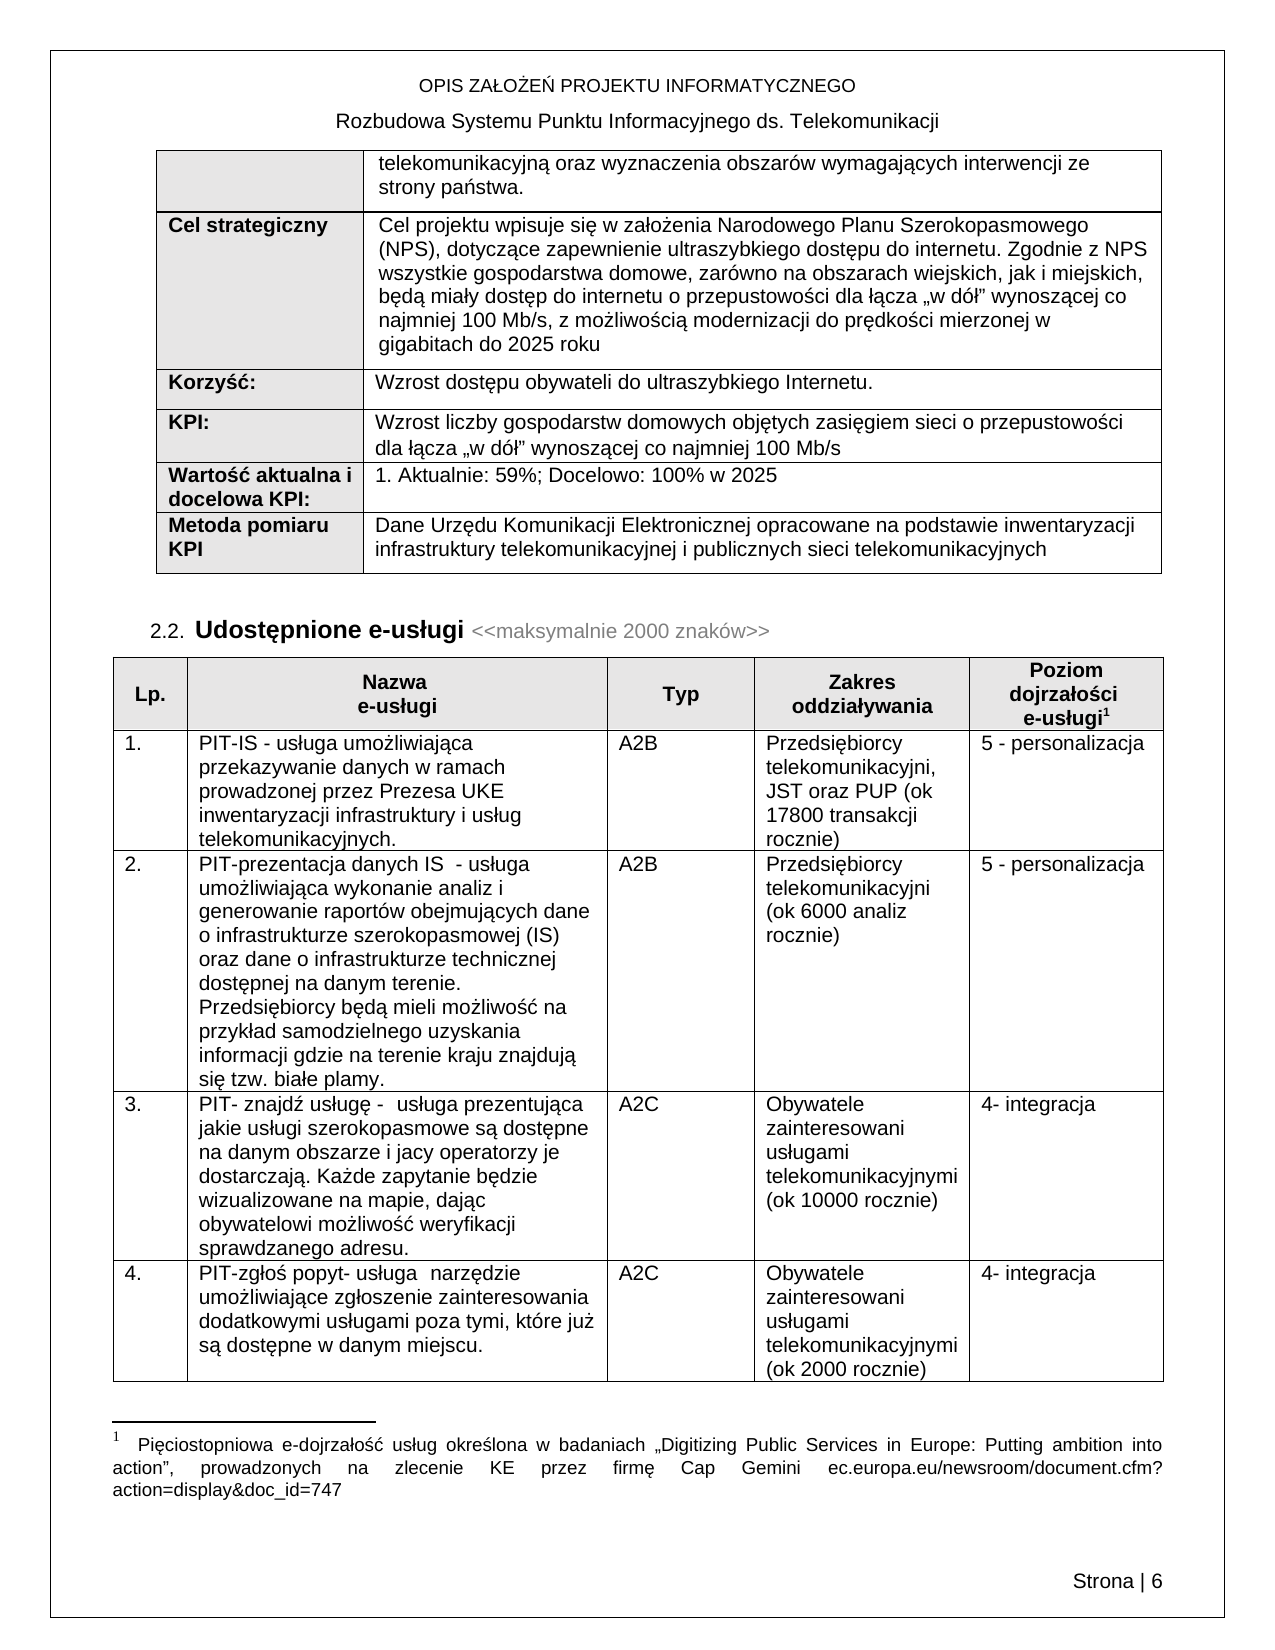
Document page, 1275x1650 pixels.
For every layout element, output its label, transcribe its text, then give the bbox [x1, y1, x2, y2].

table_cell 1. [114, 731, 187, 850]
table_cell Wartość aktualna i docelowa KPI: [157, 463, 363, 512]
table_cell Cel strategiczny [157, 213, 363, 369]
table_header Lp. [114, 658, 187, 729]
table_cell PIT-prezentacja danych IS - usługa umożliwiająca wykonanie analiz i generowanie raportów obejmujących dane o infrastrukturze szerokopasmowej (IS) oraz dane o infrastrukturze technicznej dostępnej na danym terenie. Przedsiębiorcy będą mieli możliwość na przykład samodzielnego uzyskania informacji gdzie na terenie kraju znajdują się tzw. białe plamy. [188, 851, 607, 1091]
table_cell 5 - personalizacja [970, 731, 1163, 850]
table_cell A2B [608, 731, 754, 850]
table_cell A2C [608, 1261, 754, 1381]
table_cell PIT-zgłoś popyt- usługa narzędzie umożliwiające zgłoszenie zainteresowania dodatkowymi usługami poza tymi, które już są dostępne w danym miejscu. [188, 1261, 607, 1381]
table_header Nazwa e-usługi [188, 658, 607, 729]
table_cell 5 - personalizacja [970, 851, 1163, 1091]
table_header Cel 3- [157, 151, 363, 211]
table_header Typ [608, 658, 754, 729]
table_cell Obywatele zainteresowani usługami telekomunikacyjnymi (ok 10000 rocznie) [755, 1092, 969, 1260]
table_cell 4. [114, 1261, 187, 1381]
table_cell PIT- znajdź usługę - usługa prezentująca jakie usługi szerokopasmowe są dostępne na danym obszarze i jacy operatorzy je dostarczają. Każde zapytanie będzie wizualizowane na mapie, dając obywatelowi możliwość weryfikacji sprawdzanego adresu. [188, 1092, 607, 1260]
table_cell Korzyść: [157, 370, 363, 409]
table_cell 4- integracja [970, 1261, 1163, 1381]
table_cell A2C [608, 1092, 754, 1260]
table_cell A2B [608, 851, 754, 1091]
table_cell Cel projektu wpisuje się w założenia Narodowego Planu Szerokopasmowego (NPS), dotyczące zapewnienie ultraszybkiego dostępu do internetu. Zgodnie z NPS wszystkie gospodarstwa domowe, zarówno na obszarach wiejskich, jak i miejskich, będą miały dostęp do internetu o przepustowości dla łącza „w dół” wynoszącej co najmniej 100 Mb/s, z możliwością modernizacji do prędkości mierzonej w gigabitach do 2025 roku [364, 213, 1161, 369]
table_cell Przedsiębiorcy telekomunikacyjni, JST oraz PUP (ok 17800 transakcji rocznie) [755, 731, 969, 850]
subtitle Udostępnione e-usługi <<maksymalnie 2000 znaków>> [150, 615, 1145, 644]
table_cell Wzrost dostępu obywateli do ultraszybkiego Internetu. [364, 370, 1161, 409]
table_header Poziom dojrzałości e-usługi [970, 658, 1163, 729]
table_cell 3. [114, 1092, 187, 1260]
table_header Zakres oddziaływania [755, 658, 969, 729]
table_cell Dane Urzędu Komunikacji Elektronicznej opracowane na podstawie inwentaryzacji infrastruktury telekomunikacyjnej i publicznych sieci telekomunikacyjnych [364, 513, 1161, 573]
table_cell PIT-IS - usługa umożliwiająca przekazywanie danych w ramach prowadzonej przez Prezesa UKE inwentaryzacji infrastruktury i usług telekomunikacyjnych. [188, 731, 607, 850]
table_cell Obywatele zainteresowani usługami telekomunikacyjnymi (ok 2000 rocznie) [755, 1261, 969, 1381]
table_cell 4- integracja [970, 1092, 1163, 1260]
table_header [364, 151, 1161, 211]
table_cell KPI: [157, 410, 363, 462]
table_cell Metoda pomiaru KPI [157, 513, 363, 573]
table_cell Przedsiębiorcy telekomunikacyjni (ok 6000 analiz rocznie) [755, 851, 969, 1091]
table_cell 1. Aktualnie: 59%; Docelowo: 100% w 2025 [364, 463, 1161, 512]
table_cell Wzrost liczby gospodarstw domowych objętych zasięgiem sieci o przepustowości dla łącza „w dół” wynoszącej co najmniej 100 Mb/s [364, 410, 1161, 462]
table_cell 2. [114, 851, 187, 1091]
